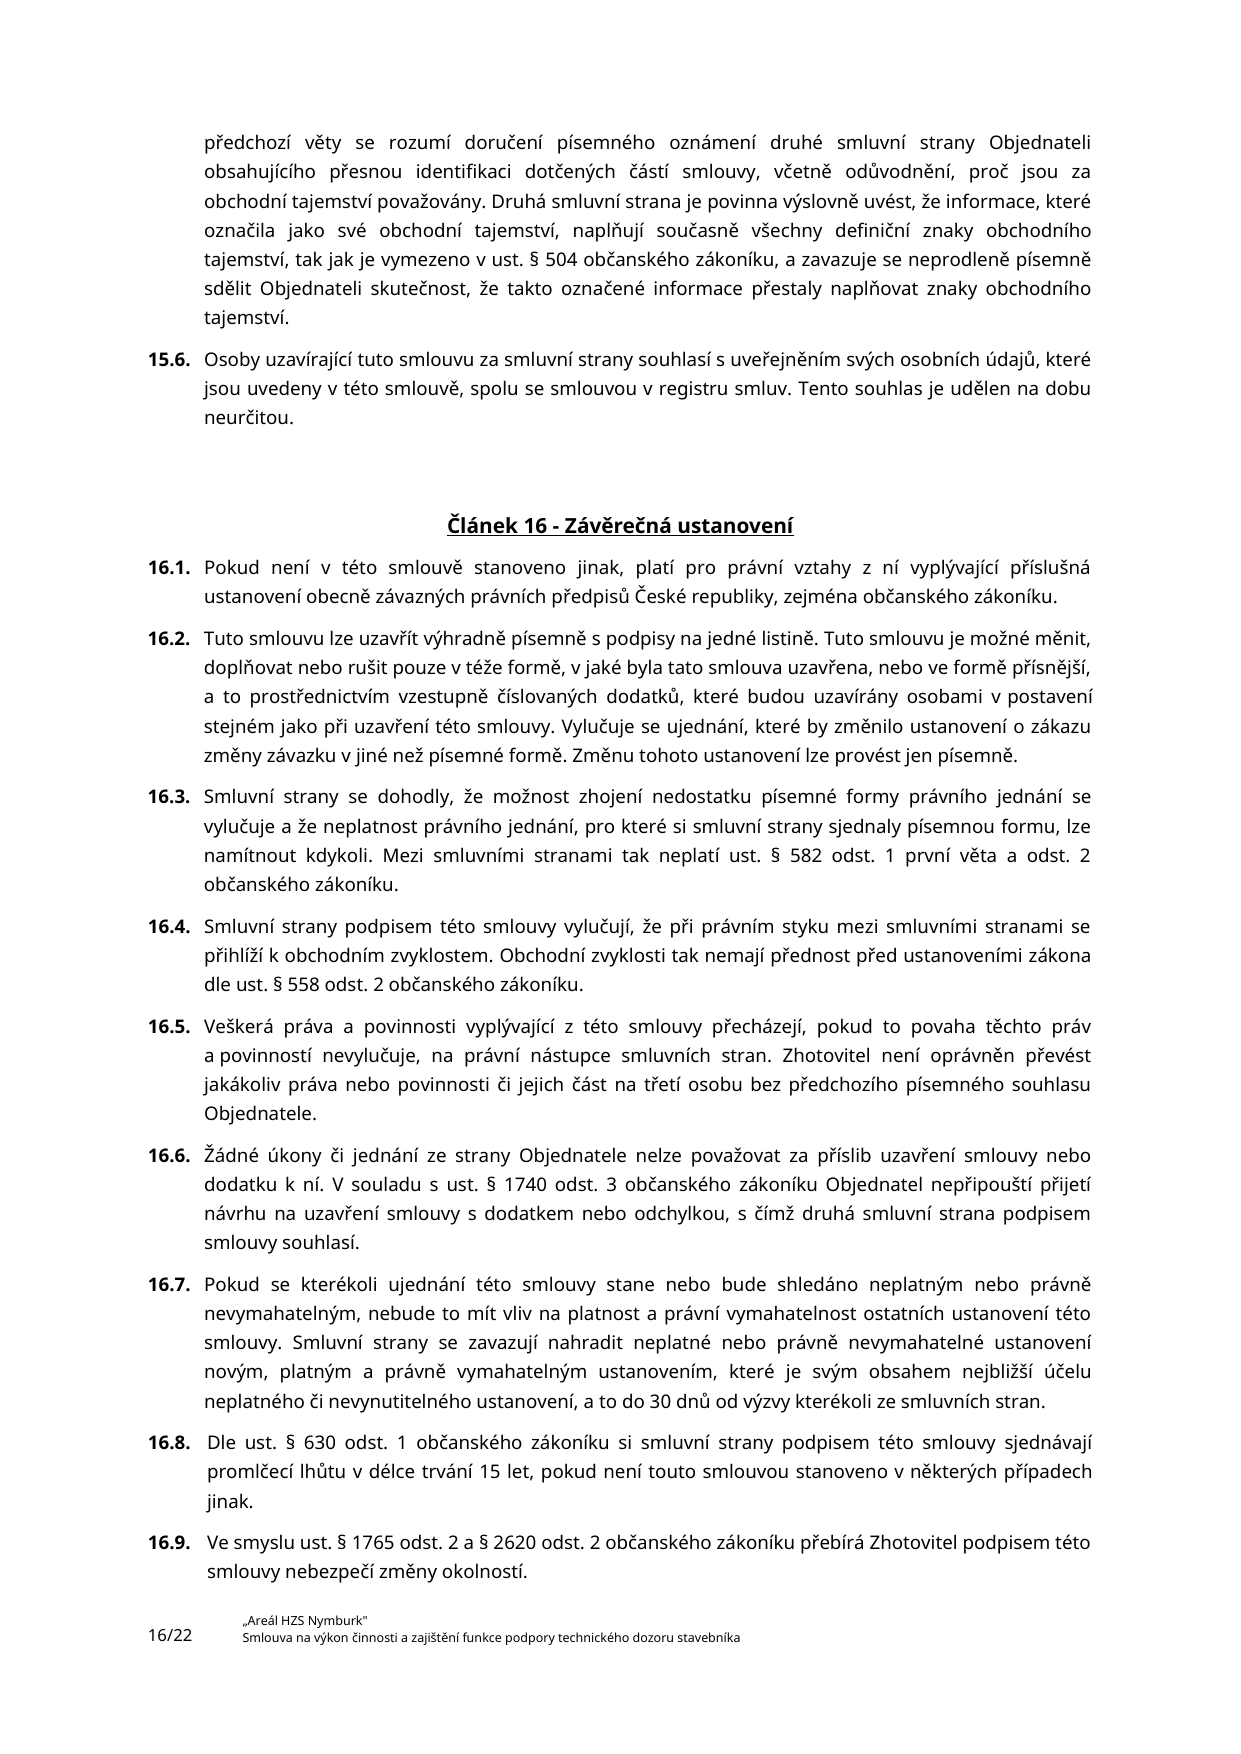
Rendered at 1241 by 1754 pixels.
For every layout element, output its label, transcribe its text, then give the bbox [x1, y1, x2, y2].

subtitle Článek 16 - Závěrečná ustanovení [148, 510, 1092, 539]
text 15.6. Osoby uzavírající tuto smlouvu za smluvní strany souhlasí s uveřejněním svých osobních údajů, které jsou uvedeny v této smlouvě, spolu se smlouvou v registru smluv. Tento souhlas je udělen na dobu neurčitou. [148, 343, 1092, 431]
text 16.8. Dle ust. § 630 odst. 1 občanského zákoníku si smluvní strany podpisem této smlouvy sjednávají promlčecí lhůtu v délce trvání 15 let, pokud není touto smlouvou stanoveno v některých případech jinak. [148, 1426, 1092, 1514]
text 16.2. Tuto smlouvu lze uzavřít výhradně písemně s podpisy na jedné listině. Tuto smlouvu je možné měnit, doplňovat nebo rušit pouze v téže formě, v jaké byla tato smlouva uzavřena, nebo ve formě přísnější, a to prostřednictvím vzestupně číslovaných dodatků, které budou uzavírány osobami v postavení stejném jako při uzavření této smlouvy. Vylučuje se ujednání, které by změnilo ustanovení o zákazu změny závazku v jiné než písemné formě. Změnu tohoto ustanovení lze provést jen písemně. [147, 622, 1092, 768]
text 16.5. Veškerá práva a povinnosti vyplývající z této smlouvy přecházejí, pokud to povaha těchto práv a povinností nevylučuje, na právní nástupce smluvních stran. Zhotovitel není oprávněn převést jakákoliv práva nebo povinnosti či jejich část na třetí osobu bez předchozího písemného souhlasu Objednatele. [148, 1010, 1092, 1126]
text 16.4. Smluvní strany podpisem této smlouvy vylučují, že při právním styku mezi smluvními stranami se přihlíží k obchodním zvyklostem. Obchodní zvyklosti tak nemají přednost před ustanoveními zákona dle ust. § 558 odst. 2 občanského zákoníku. [148, 910, 1092, 997]
text 16.3. Smluvní strany se dohodly, že možnost zhojení nedostatku písemné formy právního jednání se vylučuje a že neplatnost právního jednání, pro které si smluvní strany sjednaly písemnou formu, lze namítnout kdykoli. Mezi smluvními stranami tak neplatí ust. § 582 odst. 1 první věta a odst. 2 občanského zákoníku. [147, 781, 1092, 897]
text 16.7. Pokud se kterékoli ujednání této smlouvy stane nebo bude shledáno neplatným nebo právně nevymahatelným, nebude to mít vliv na platnost a právní vymahatelnost ostatních ustanovení této smlouvy. Smluvní strany se zavazují nahradit neplatné nebo právně nevymahatelné ustanovení novým, platným a právně vymahatelným ustanovením, které je svým obsahem nejbližší účelu neplatného či nevynutitelného ustanovení, a to do 30 dnů od výzvy kterékoli ze smluvních stran. [148, 1268, 1092, 1414]
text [148, 126, 1092, 331]
text 16.1. Pokud není v této smlouvě stanoveno jinak, platí pro právní vztahy z ní vyplývající příslušná ustanovení obecně závazných právních předpisů České republiky, zejména občanského zákoníku. [148, 551, 1092, 610]
text 16.9. Ve smyslu ust. § 1765 odst. 2 a § 2620 odst. 2 občanského zákoníku přebírá Zhotovitel podpisem této smlouvy nebezpečí změny okolností. [148, 1526, 1092, 1585]
text 16.6. Žádné úkony či jednání ze strany Objednatele nelze považovat za příslib uzavření smlouvy nebo dodatku k ní. V souladu s ust. § 1740 odst. 3 občanského zákoníku Objednatel nepřipouští přijetí návrhu na uzavření smlouvy s dodatkem nebo odchylkou, s čímž druhá smluvní strana podpisem smlouvy souhlasí. [148, 1139, 1092, 1256]
